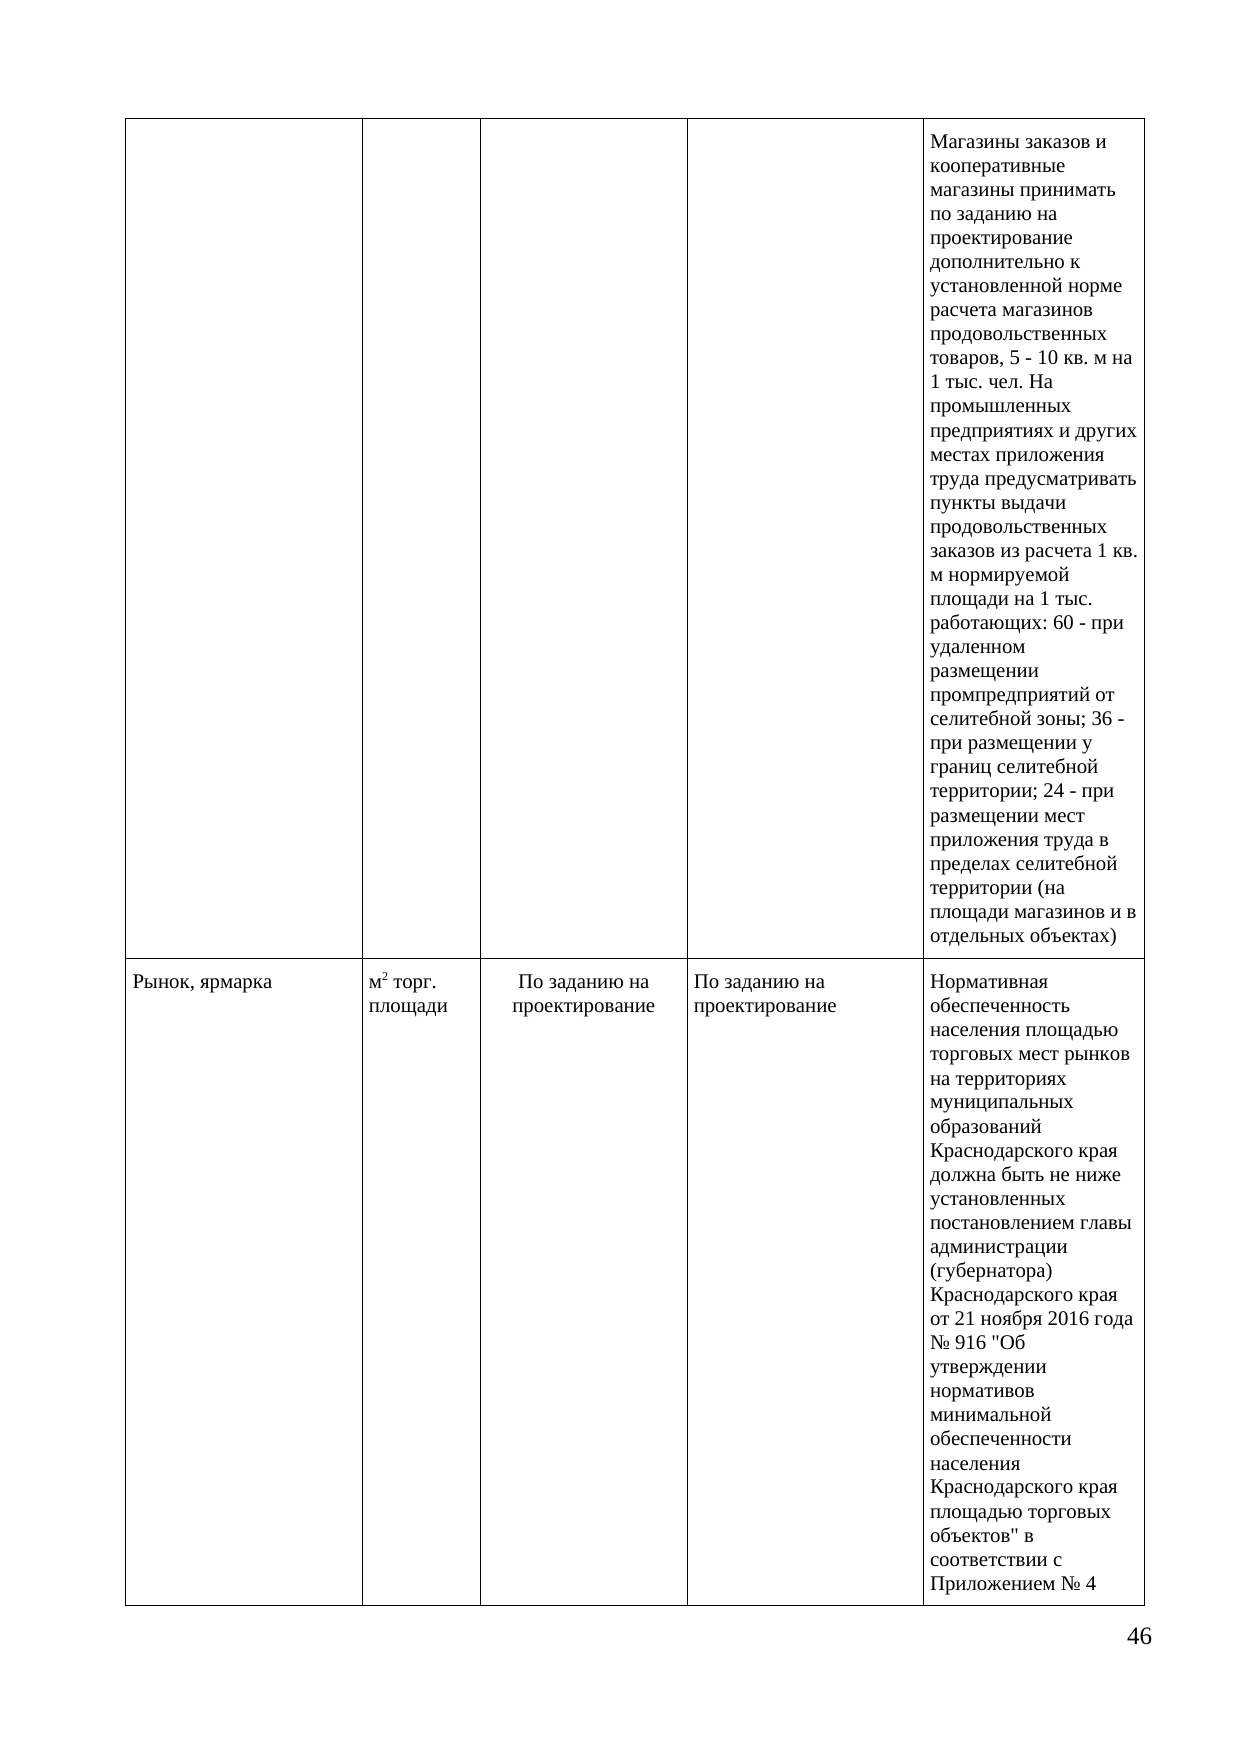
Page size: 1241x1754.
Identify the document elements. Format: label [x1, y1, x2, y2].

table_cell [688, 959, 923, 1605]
table_cell [126, 119, 362, 957]
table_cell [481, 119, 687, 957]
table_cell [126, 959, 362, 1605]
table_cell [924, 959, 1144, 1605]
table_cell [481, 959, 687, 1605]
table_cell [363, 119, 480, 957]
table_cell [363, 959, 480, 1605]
